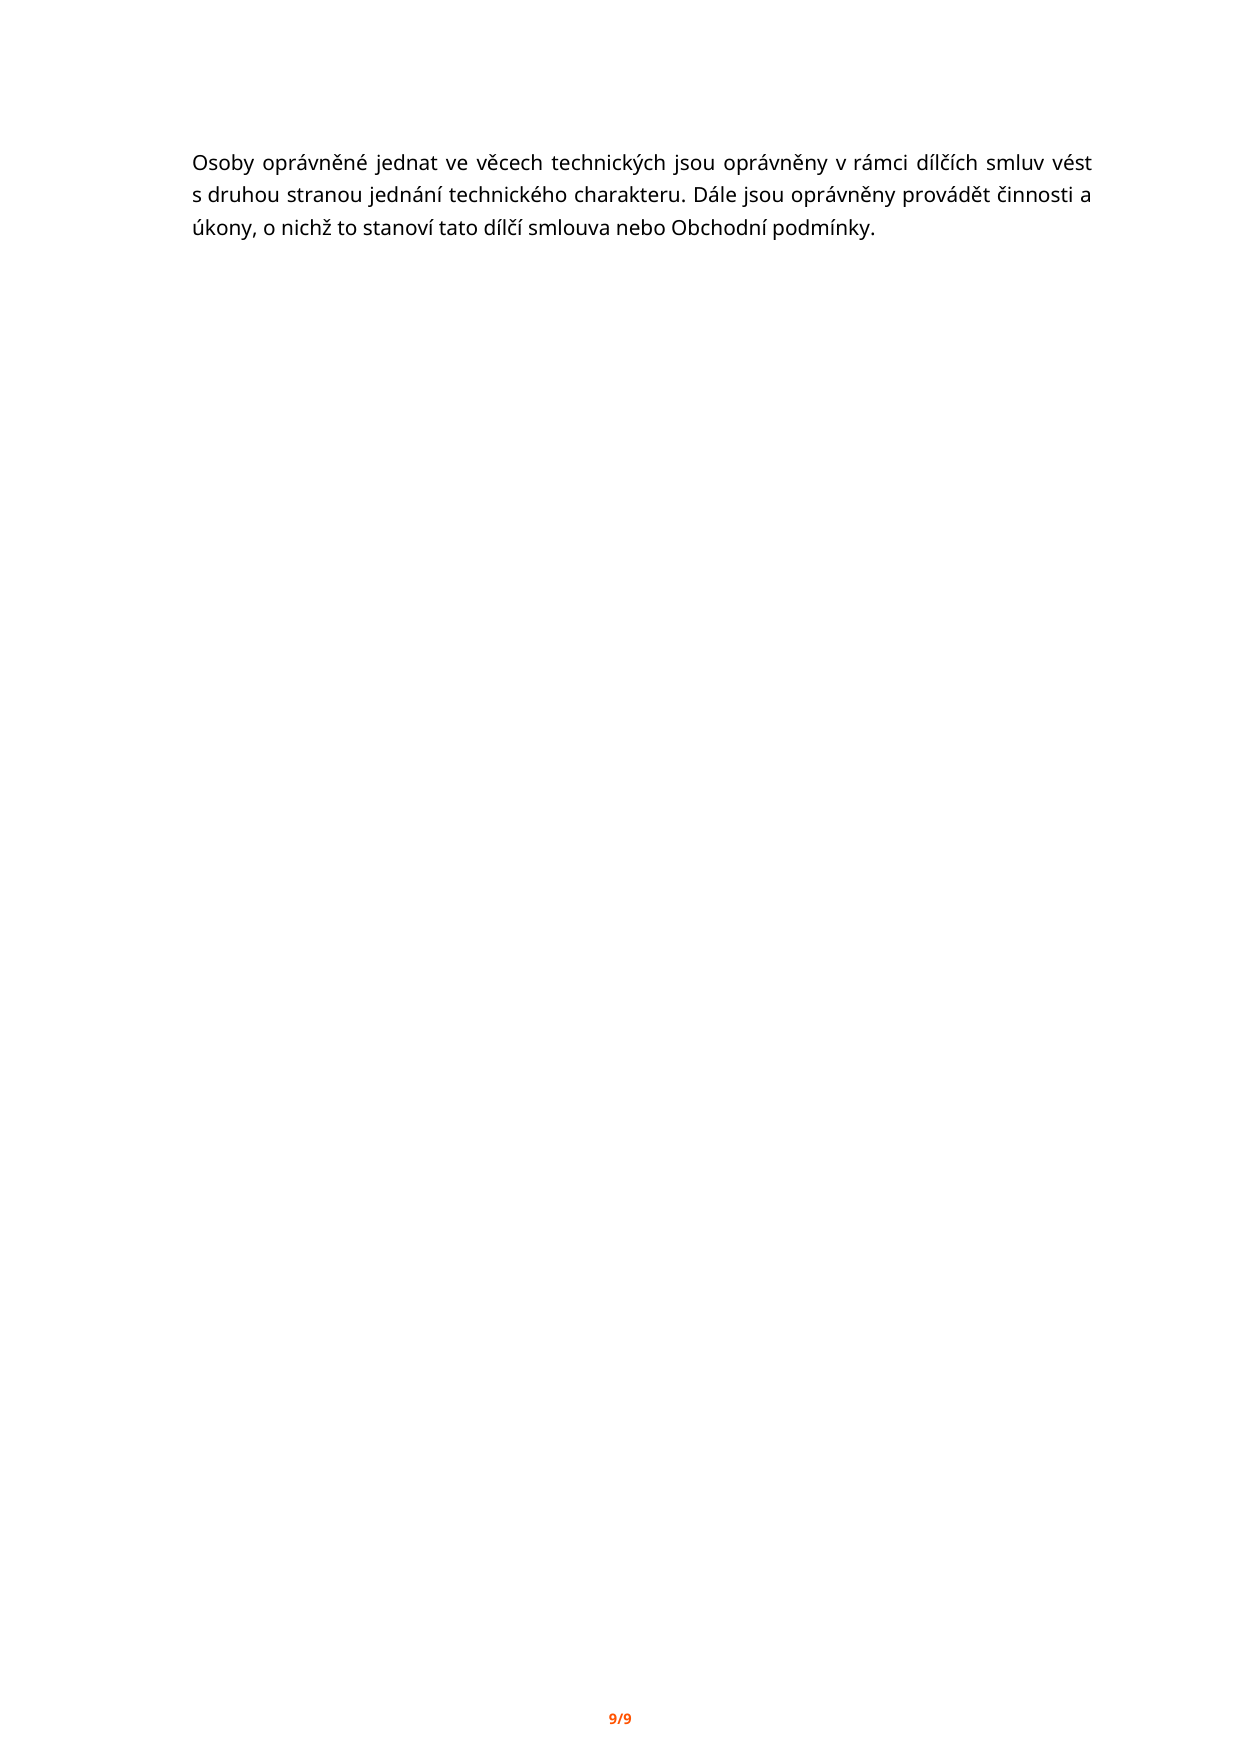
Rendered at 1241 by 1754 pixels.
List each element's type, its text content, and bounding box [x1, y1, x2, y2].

text Osoby oprávněné jednat ve věcech technických jsou oprávněny v rámci dílčích smluv vést s druhou stranou jednání technického charakteru. Dále jsou oprávněny provádět činnosti a úkony, o nichž to stanoví tato dílčí smlouva nebo Obchodní podmínky. [192, 148, 1093, 241]
